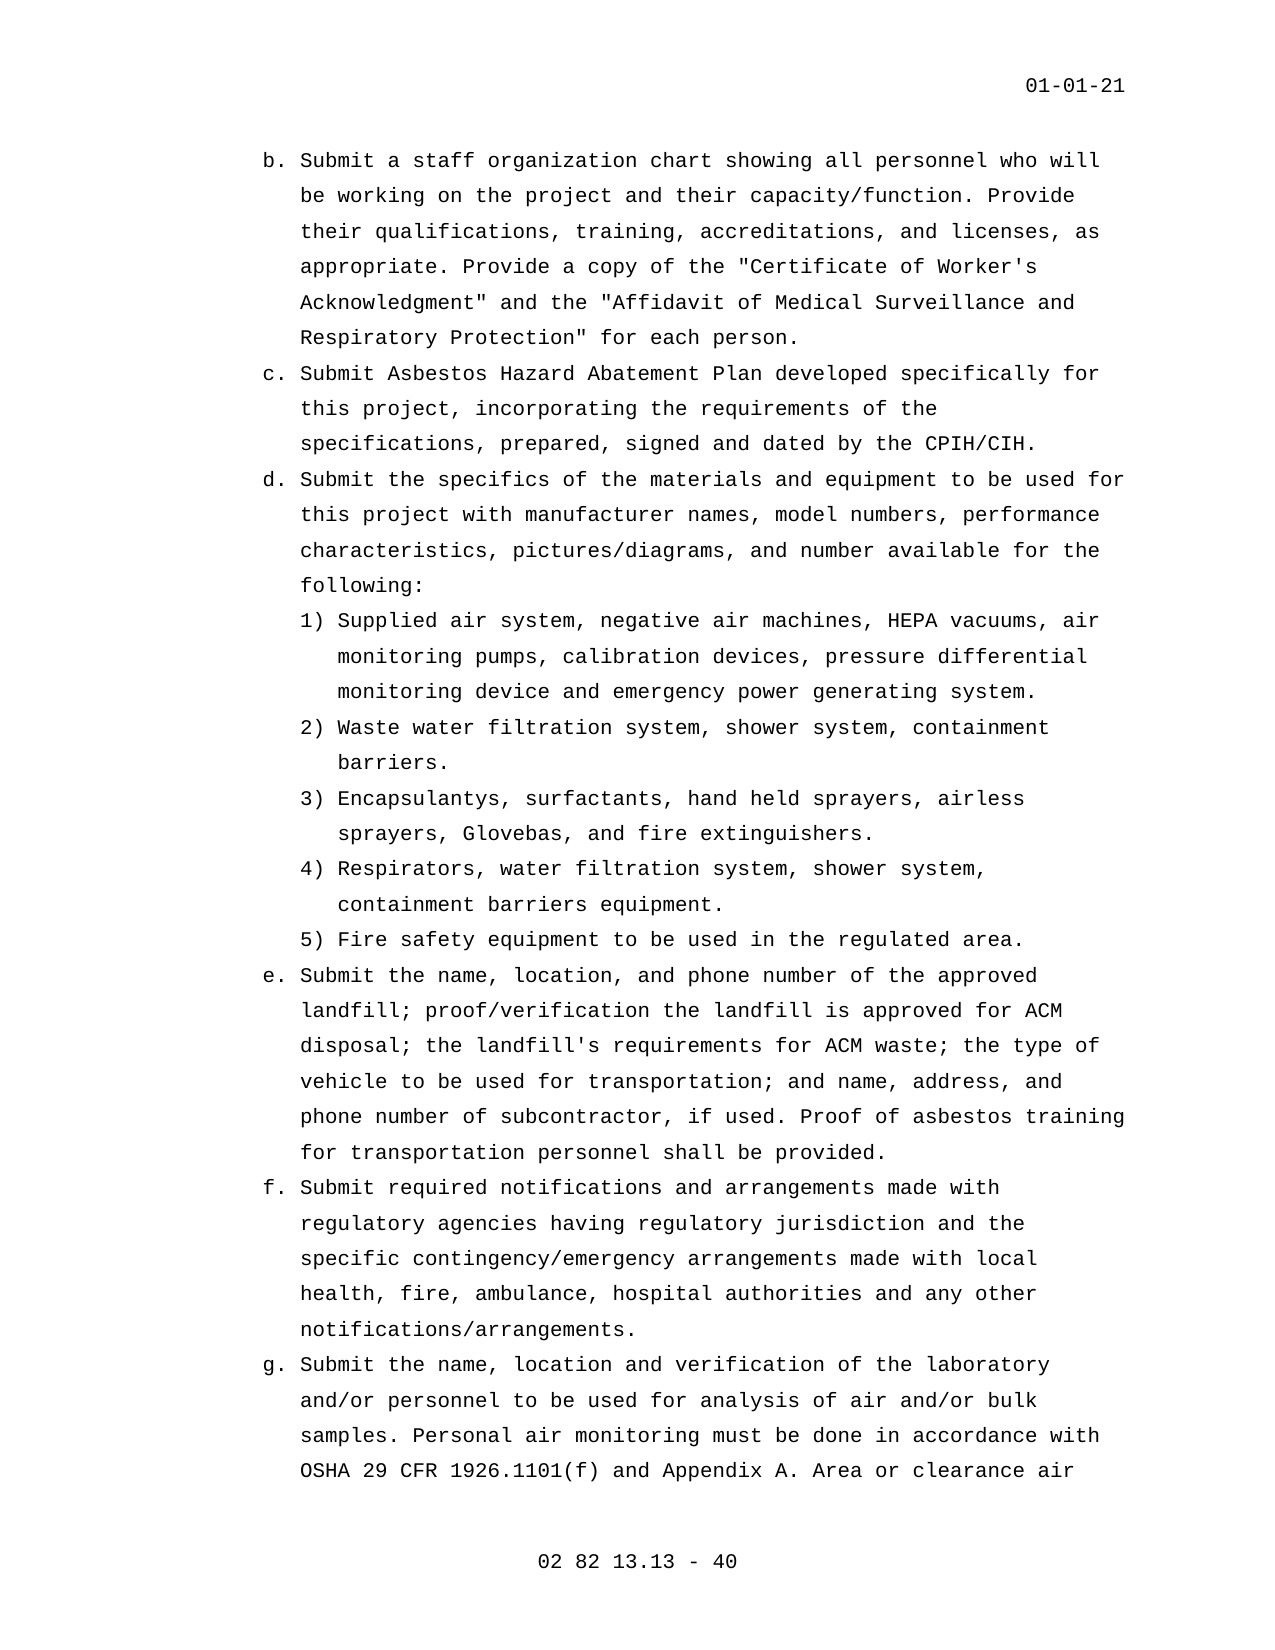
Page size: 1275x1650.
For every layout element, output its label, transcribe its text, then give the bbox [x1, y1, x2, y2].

list Respirators, water filtration system, shower system, containment barriers equipment. [300, 858, 1125, 917]
list Supplied air system, negative air machines, HEPA vacuums, air monitoring pumps, calibration devices, pressure differential monitoring device and emergency power generating system. [300, 610, 1125, 705]
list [262, 1354, 1125, 1484]
list Encapsulantys, surfactants, hand held sprayers, airless sprayers, Glovebas, and fire extinguishers. [300, 787, 1125, 847]
list Submit the specifics of the materials and equipment to be used for this project with manufacturer names, model numbers, performance characteristics, pictures/diagrams, and number available for the following: [262, 469, 1125, 599]
list Fire safety equipment to be used in the regulated area. [300, 929, 1125, 953]
list Submit the name, location, and phone number of the approved landfill; proof/verification the landfill is approved for ACM disposal; the landfill's requirements for ACM waste; the type of vehicle to be used for transportation; and name, address, and phone number of subcontractor, if used. Proof of asbestos training for transportation personnel shall be provided. [262, 964, 1125, 1165]
list Submit required notifications and arrangements made with regulatory agencies having regulatory jurisdiction and the specific contingency/emergency arrangements made with local health, fire, ambulance, hospital authorities and any other notifications/arrangements. [262, 1177, 1125, 1342]
list Waste water filtration system, shower system, containment barriers. [300, 717, 1125, 776]
list Submit a staff organization chart showing all personnel who will be working on the project and their capacity/function. Provide their qualifications, training, accreditations, and licenses, as appropriate. Provide a copy of the "Certificate of Worker's Acknowledgment" and the "Affidavit of Medical Surveillance and Respiratory Protection" for each person. [262, 150, 1125, 351]
list Submit Asbestos Hazard Abatement Plan developed specifically for this project, incorporating the requirements of the specifications, prepared, signed and dated by the CPIH/CIH. [262, 362, 1125, 457]
